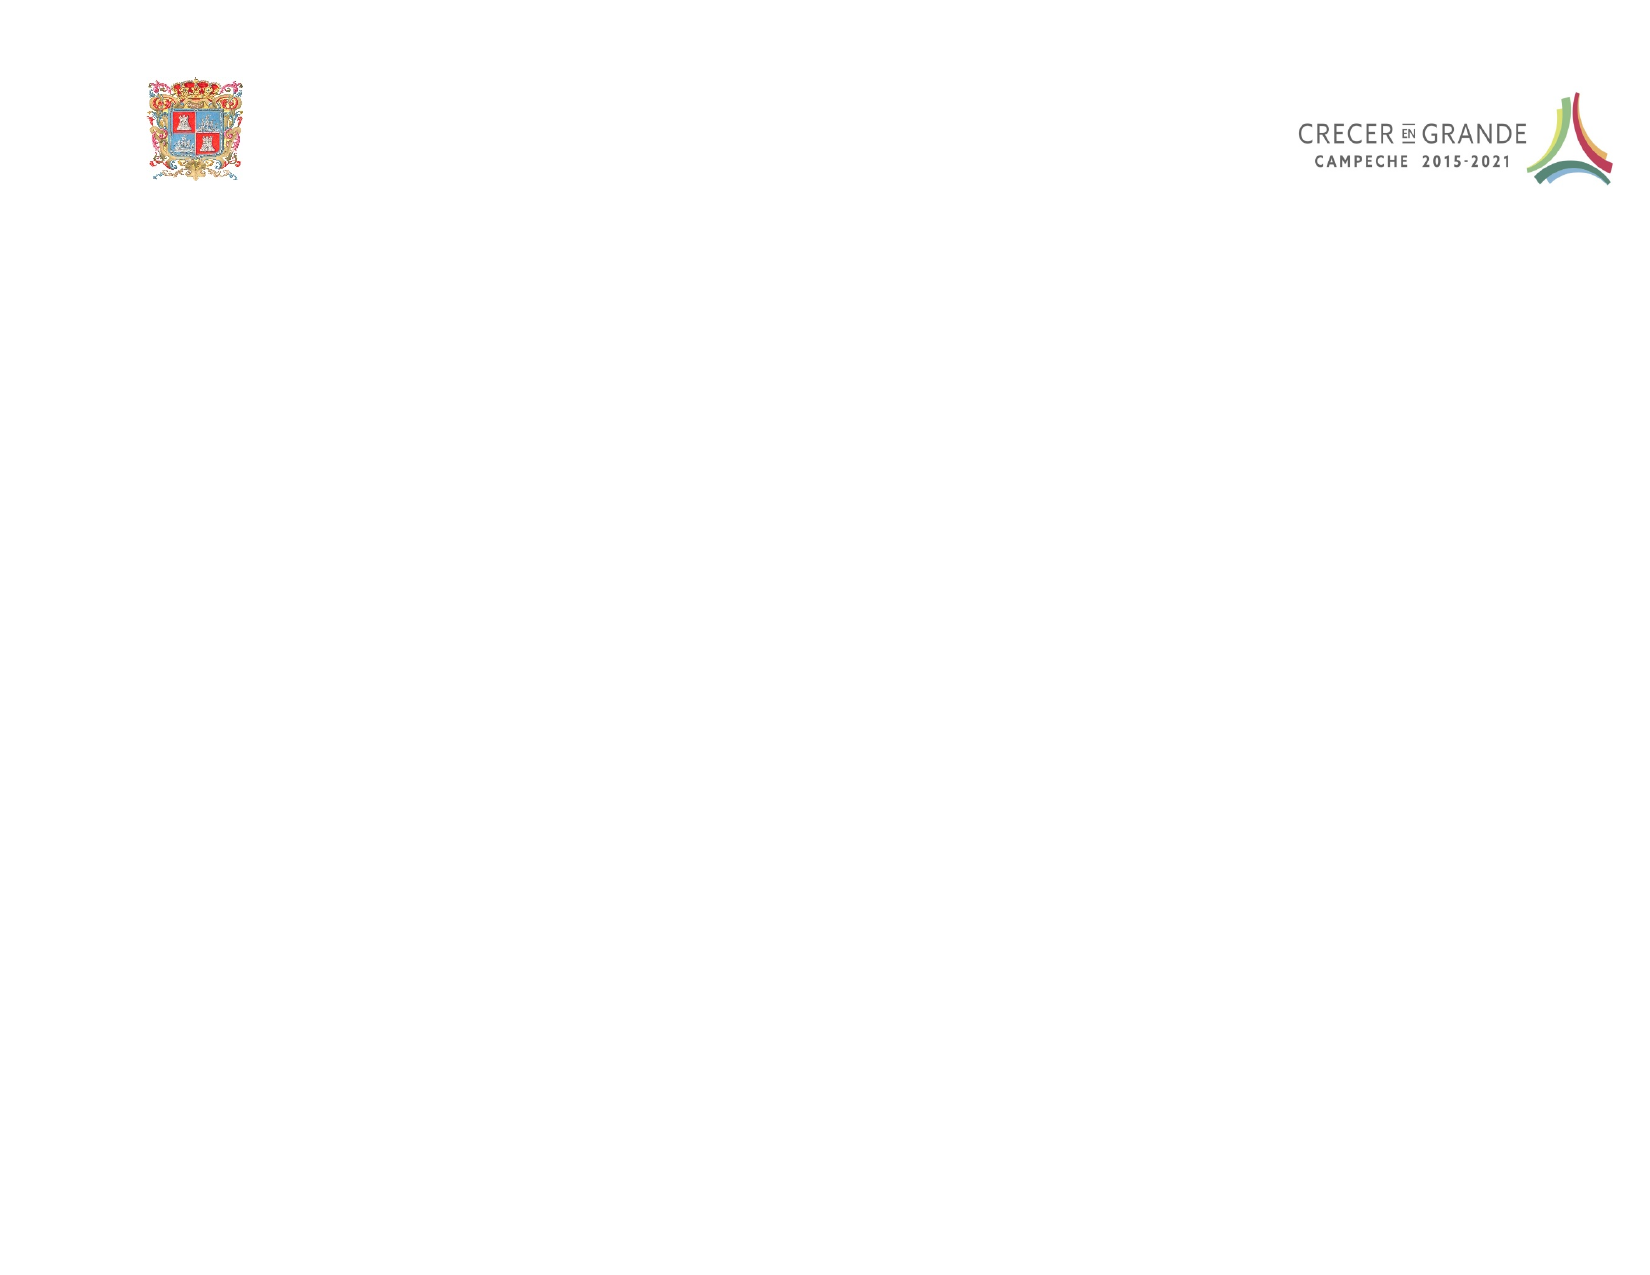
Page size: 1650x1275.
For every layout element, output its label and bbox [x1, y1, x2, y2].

picture [1293, 86, 1618, 189]
picture [146, 77, 243, 181]
